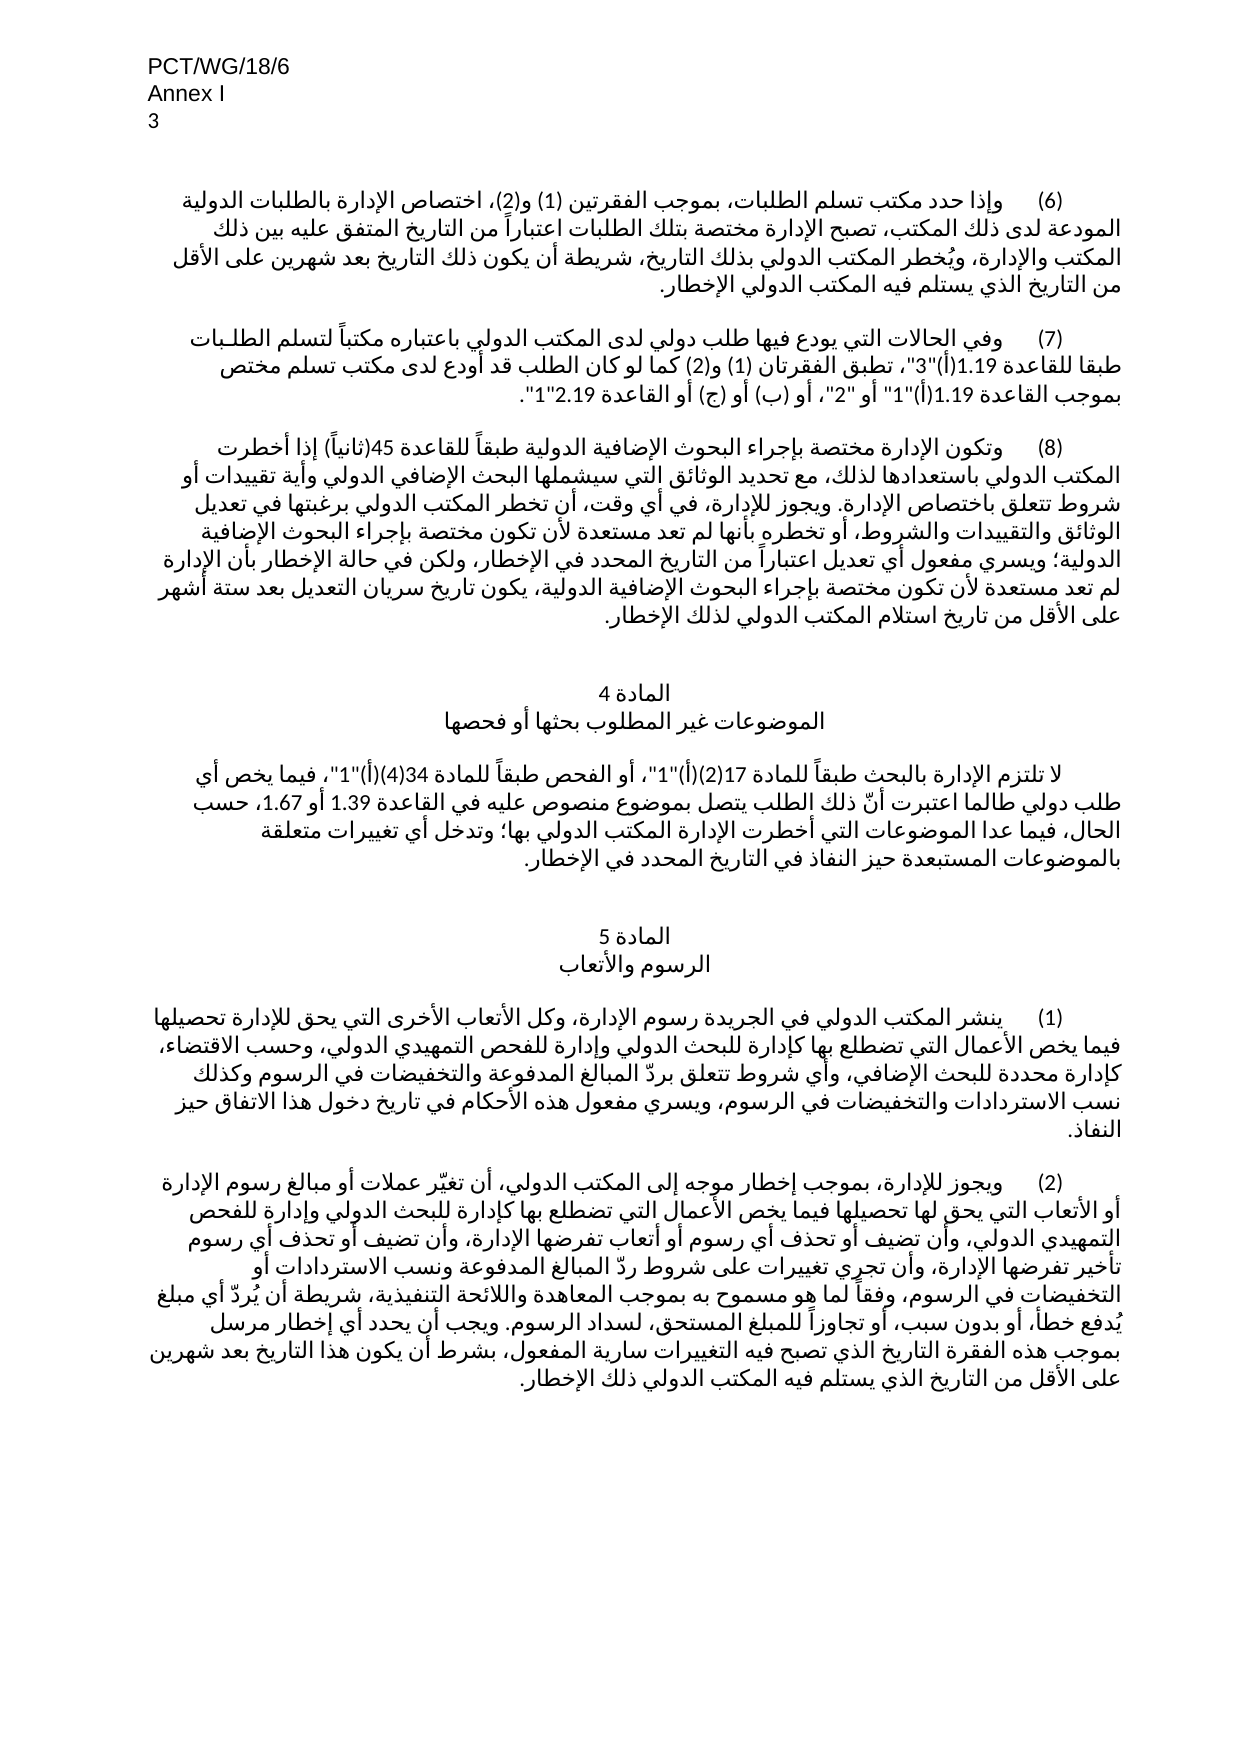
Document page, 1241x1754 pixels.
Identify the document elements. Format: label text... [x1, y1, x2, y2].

subtitle المادة 5 الرسوم والأتعاب [148, 922, 1122, 978]
text (8) وتكون الإدارة مختصة بإجراء البحوث الإضافية الدولية طبقاً للقاعدة 45(ثانياً) إذا أخطرت المكتب الدولي باستعدادها لذلك، مع تحديد الوثائق التي سيشملها البحث الإضافي الدولي وأية تقييدات أو شروط تتعلق باختصاص الإدارة. ويجوز للإدارة، في أي وقت، أن تخطر المكتب الدولي برغبتها في تعديل الوثائق والتقييدات والشروط، أو تخطره بأنها لم تعد مستعدة لأن تكون مختصة بإجراء البحوث الإضافية الدولية؛ ويسري مفعول أي تعديل اعتباراً من التاريخ المحدد في الإخطار، ولكن في حالة الإخطار بأن الإدارة لم تعد مستعدة لأن تكون مختصة بإجراء البحوث الإضافية الدولية، يكون تاريخ سريان التعديل بعد ستة أشهر على الأقل من تاريخ استلام المكتب الدولي لذلك الإخطار. [148, 433, 1122, 629]
text لا تلتزم الإدارة بالبحث طبقاً للمادة 17(2)(أ)"1"، أو الفحص طبقاً للمادة 34(4)(أ)"1"، فيما يخص أي طلب دولي طالما اعتبرت أنّ ذلك الطلب يتصل بموضوع منصوص عليه في القاعدة 1.39 أو 1.67، حسب الحال، فيما عدا الموضوعات التي أخطرت الإدارة المكتب الدولي بها؛ وتدخل أي تغييرات متعلقة بالموضوعات المستبعدة حيز النفاذ في التاريخ المحدد في الإخطار. [148, 760, 1122, 872]
text (7) وفي الحالات التي يودع فيها طلب دولي لدى المكتب الدولي باعتباره مكتباً لتسلم الطلـبات طبقا للقاعدة 1.19(أ)"3"، تطبق الفقرتان (1) و(2) كما لو كان الطلب قد أودع لدى مكتب تسلم مختص بموجب القاعدة 1.19(أ)"1" أو "2"، أو (ب) أو (ج) أو القاعدة 2.19"1". [148, 324, 1122, 408]
text (1) ينشر المكتب الدولي في الجريدة رسوم الإدارة، وكل الأتعاب الأخرى التي يحق للإدارة تحصيلها فيما يخص الأعمال التي تضطلع بها كإدارة للبحث الدولي وإدارة للفحص التمهيدي الدولي، وحسب الاقتضاء، كإدارة محددة للبحث الإضافي، وأي شروط تتعلق بردّ المبالغ المدفوعة والتخفيضات في الرسوم وكذلك نسب الاستردادات والتخفيضات في الرسوم، ويسري مفعول هذه الأحكام في تاريخ دخول هذا الاتفاق حيز النفاذ. [148, 1003, 1122, 1143]
text (2) ويجوز للإدارة، بموجب إخطار موجه إلى المكتب الدولي، أن تغيّر عملات أو مبالغ رسوم الإدارة أو الأتعاب التي يحق لها تحصيلها فيما يخص الأعمال التي تضطلع بها كإدارة للبحث الدولي وإدارة للفحص التمهيدي الدولي، وأن تضيف أو تحذف أي رسوم أو أتعاب تفرضها الإدارة، وأن تضيف أو تحذف أي رسوم تأخير تفرضها الإدارة، وأن تجري تغييرات على شروط ردّ المبالغ المدفوعة ونسب الاستردادات أو التخفيضات في الرسوم، وفقاً لما هو مسموح به بموجب المعاهدة واللائحة التنفيذية، شريطة أن يُردّ أي مبلغ يُدفع خطأ، أو بدون سبب، أو تجاوزاً للمبلغ المستحق، لسداد الرسوم. ويجب أن يحدد أي إخطار مرسل بموجب هذه الفقرة التاريخ الذي تصبح فيه التغييرات سارية المفعول، بشرط أن يكون هذا التاريخ بعد شهرين على الأقل من التاريخ الذي يستلم فيه المكتب الدولي ذلك الإخطار. [148, 1168, 1122, 1392]
text (6) وإذا حدد مكتب تسلم الطلبات، بموجب الفقرتين (1) و(2)، اختصاص الإدارة بالطلبات الدولية المودعة لدى ذلك المكتب، تصبح الإدارة مختصة بتلك الطلبات اعتباراً من التاريخ المتفق عليه بين ذلك المكتب والإدارة، ويُخطر المكتب الدولي بذلك التاريخ، شريطة أن يكون ذلك التاريخ بعد شهرين على الأقل من التاريخ الذي يستلم فيه المكتب الدولي الإخطار. [148, 187, 1122, 299]
subtitle المادة 4 الموضوعات غير المطلوب بحثها أو فحصها [148, 679, 1122, 735]
